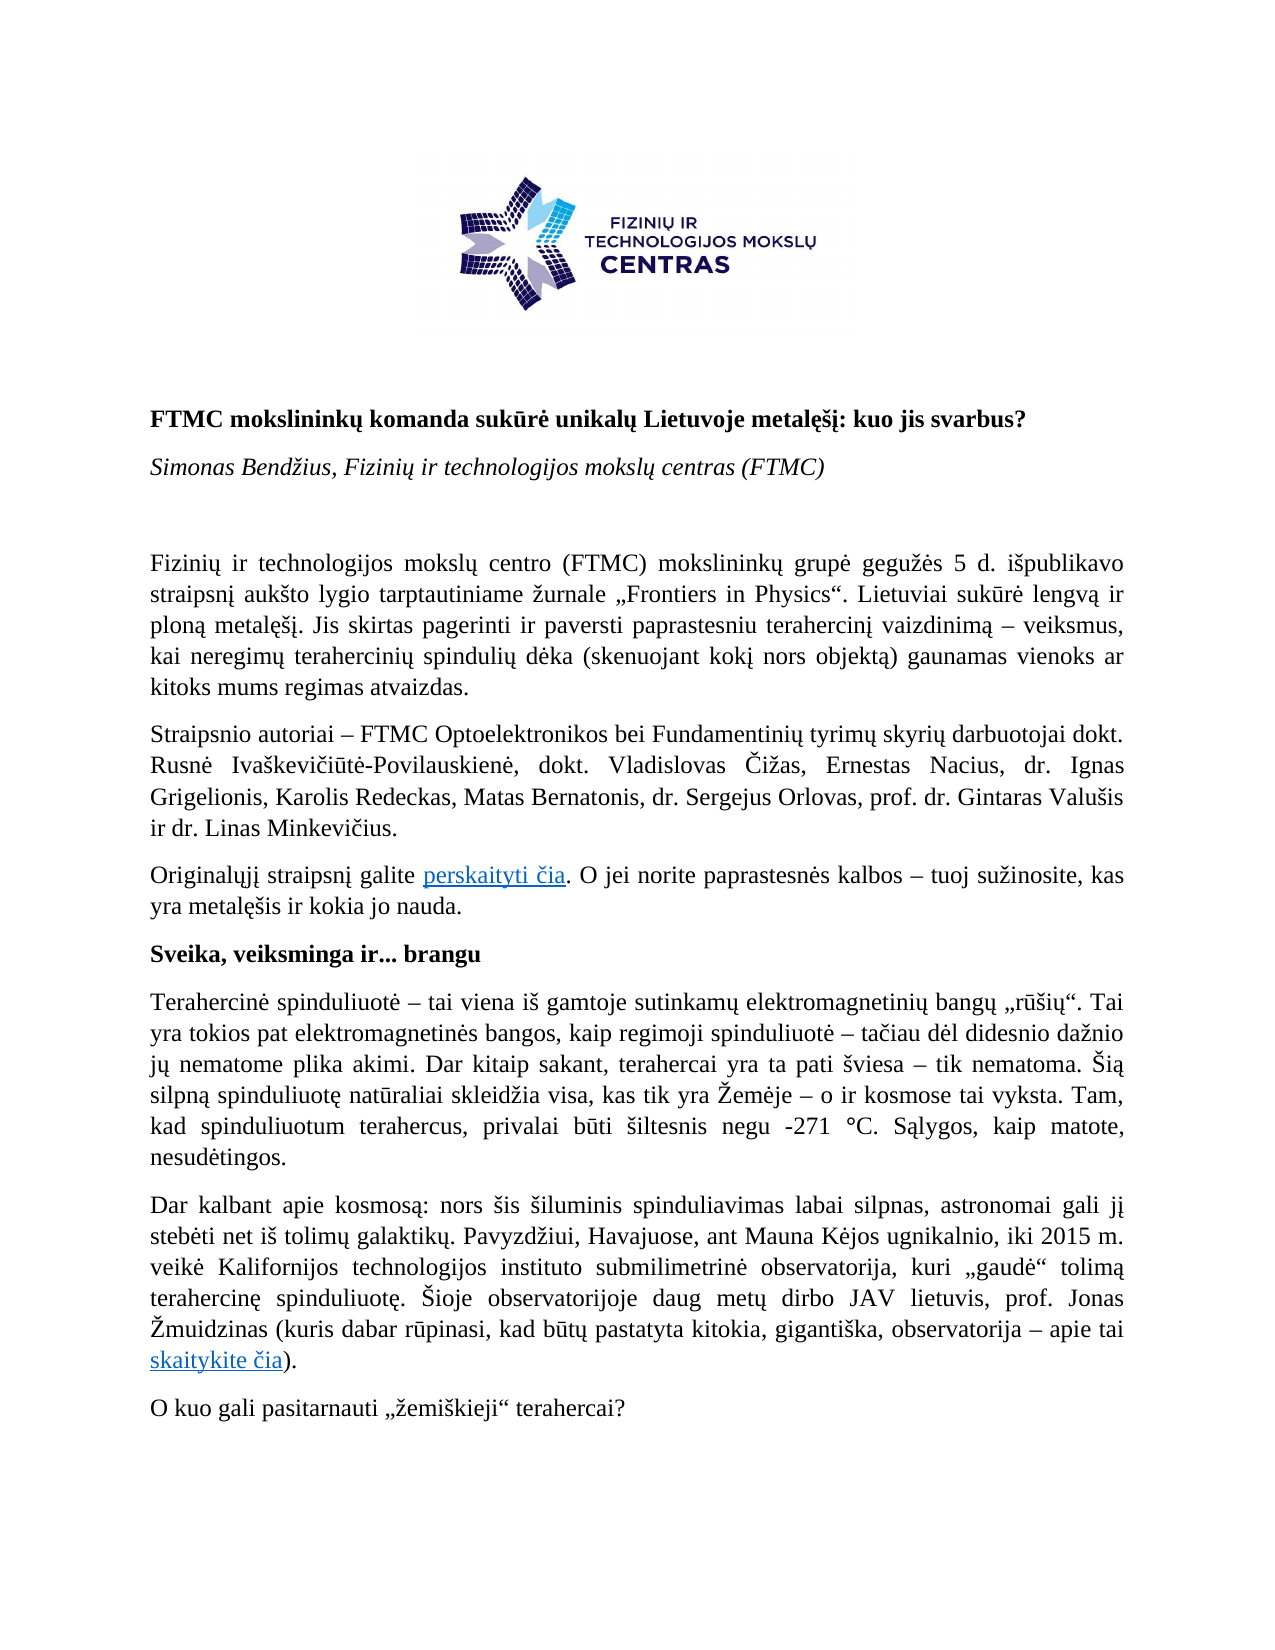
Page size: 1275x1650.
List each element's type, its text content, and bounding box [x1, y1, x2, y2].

text Originalųjį straipsnį galite perskaityti čia. O jei norite paprastesnės kalbos – tuoj sužinosite, kas yra metalęšis ir kokia jo nauda. [150, 860, 1125, 920]
text Sveika, veiksminga ir... brangu [150, 939, 1125, 968]
text O kuo gali pasitarnauti „žemiškieji“ terahercai? [150, 1393, 1125, 1421]
text FTMC mokslininkų komanda sukūrė unikalų Lietuvoje metalęšį: kuo jis svarbus? [150, 404, 1125, 433]
text Terahercinė spinduliuotė – tai viena iš gamtoje sutinkamų elektromagnetinių bangų „rūšių“. Tai yra tokios pat elektromagnetinės bangos, kaip regimoji spinduliuotė – tačiau dėl didesnio dažnio jų nematome plika akimi. Dar kitaip sakant, terahercai yra ta pati šviesa – tik nematoma. Šią silpną spinduliuotę natūraliai skleidžia visa, kas tik yra Žemėje – o ir kosmose tai vyksta. Tam, kad spinduliuotum terahercus, privalai būti šiltesnis negu -271 °C. Sąlygos, kaip matote, nesudėtingos. [150, 987, 1125, 1171]
text Simonas Bendžius, Fizinių ir technologijos mokslų centras (FTMC) [150, 452, 1125, 481]
text Straipsnio autoriai – FTMC Optoelektronikos bei Fundamentinių tyrimų skyrių darbuotojai dokt. Rusnė Ivaškevičiūtė-Povilauskienė, dokt. Vladislovas Čižas, Ernestas Nacius, dr. Ignas Grigelionis, Karolis Redeckas, Matas Bernatonis, dr. Sergejus Orlovas, prof. dr. Gintaras Valušis ir dr. Linas Minkevičius. [150, 719, 1125, 841]
text Dar kalbant apie kosmosą: nors šis šiluminis spinduliavimas labai silpnas, astronomai gali jį stebėti net iš tolimų galaktikų. Pavyzdžiui, Havajuose, ant Mauna Kėjos ugnikalnio, iki 2015 m. veikė Kalifornijos technologijos instituto submilimetrinė observatorija, kuri „gaudė“ tolimą terahercinę spinduliuotę. Šioje observatorijoje daug metų dirbo JAV lietuvis, prof. Jonas Žmuidzinas (kuris dabar rūpinasi, kad būtų pastatyta kitokia, gigantiška, observatorija – apie tai skaitykite čia). [150, 1190, 1125, 1374]
text Fizinių ir technologijos mokslų centro (FTMC) mokslininkų grupė gegužės 5 d. išpublikavo straipsnį aukšto lygio tarptautiniame žurnale „Frontiers in Physics“. Lietuviai sukūrė lengvą ir ploną metalęšį. Jis skirtas pagerinti ir paversti paprastesniu terahercinį vaizdinimą – veiksmus, kai neregimų terahercinių spindulių dėka (skenuojant kokį nors objektą) gaunamas vienoks ar kitoks mums regimas atvaizdas. [150, 548, 1125, 701]
picture [413, 150, 862, 338]
